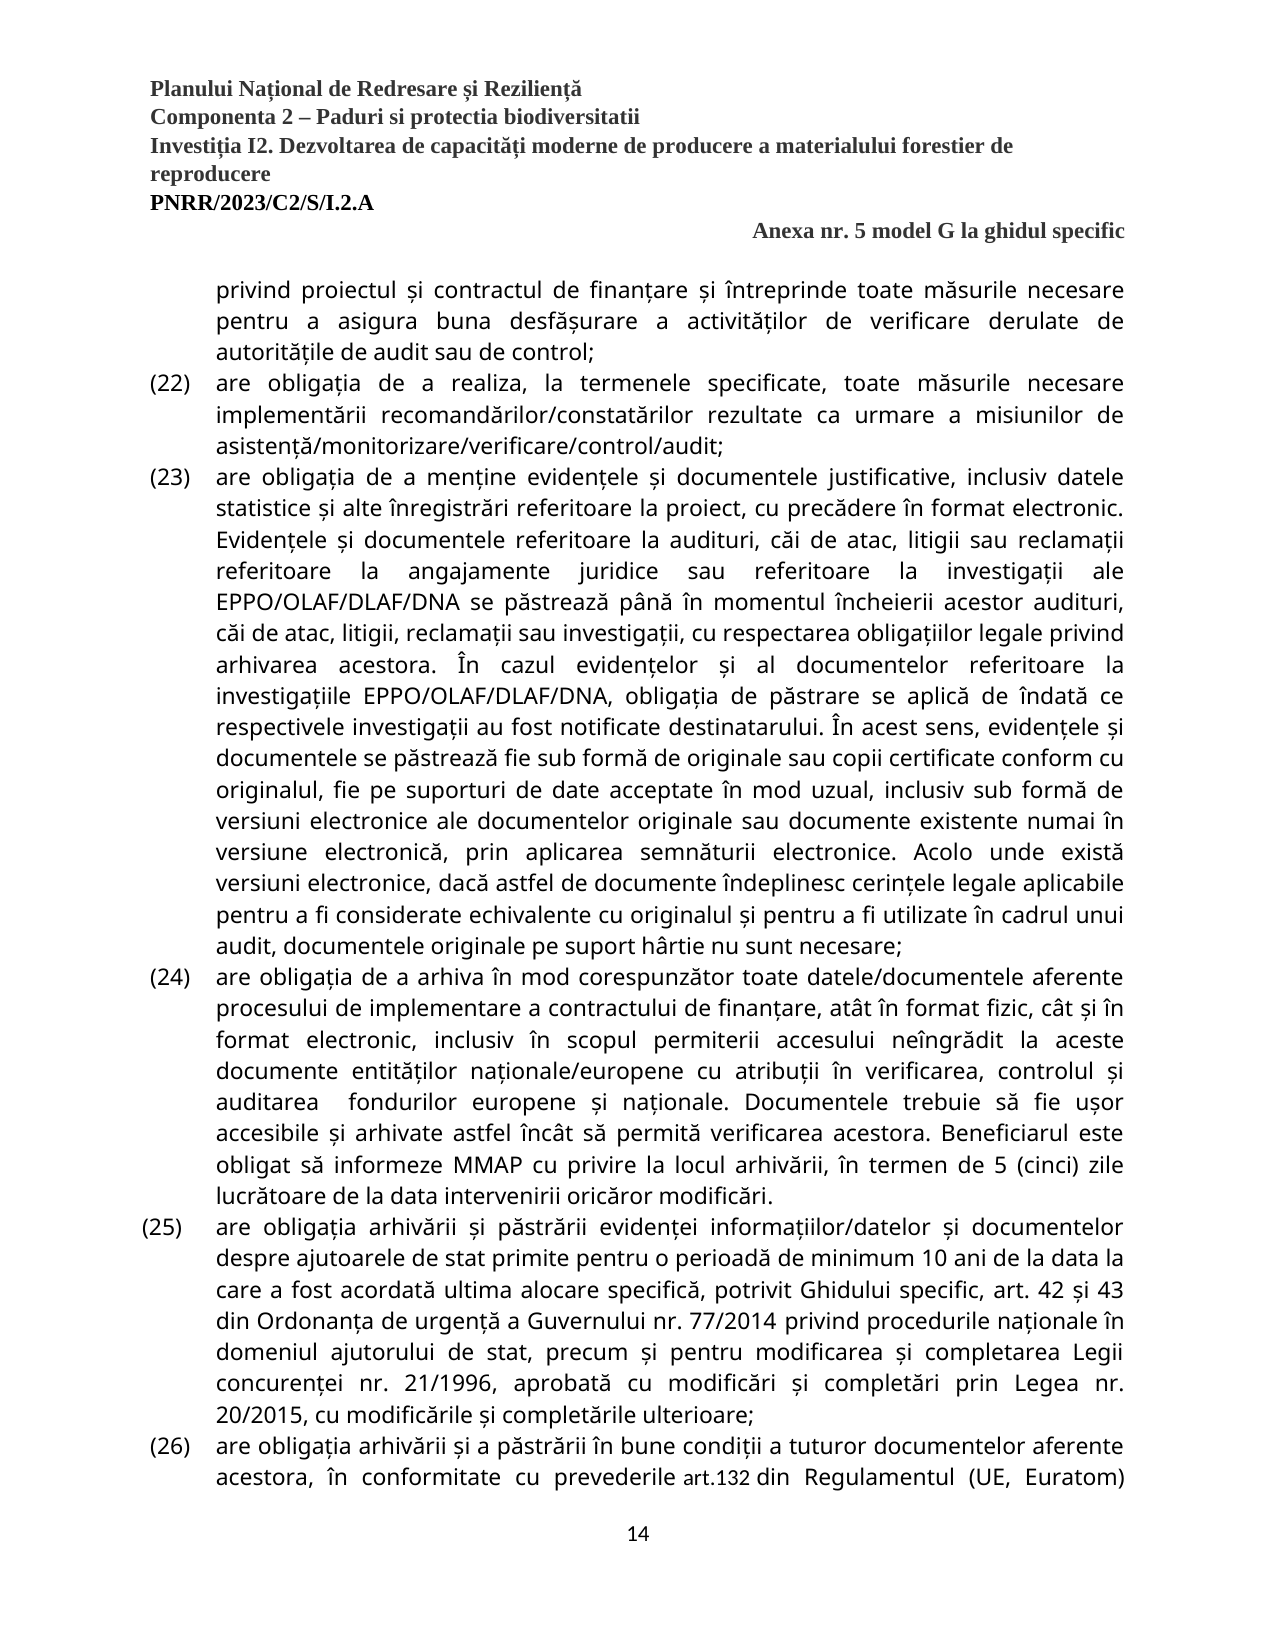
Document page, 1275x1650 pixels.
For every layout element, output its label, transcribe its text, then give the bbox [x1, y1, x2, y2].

list are obligația de a menține evidențele și documentele justificative, inclusiv datele statistice și alte înregistrări referitoare la proiect, cu precădere în format electronic. Evidențele și documentele referitoare la audituri, căi de atac, litigii sau reclamații referitoare la angajamente juridice sau referitoare la investigații ale EPPO/OLAF/DLAF/DNA se păstrează până în momentul încheierii acestor audituri, căi de atac, litigii, reclamații sau investigații, cu respectarea obligațiilor legale privind arhivarea acestora. În cazul evidențelor și al documentelor referitoare la investigațiile EPPO/OLAF/DLAF/DNA, obligația de păstrare se aplică de îndată ce respectivele investigații au fost notificate destinatarului. În acest sens, evidențele și documentele se păstrează fie sub formă de originale sau copii certificate conform cu originalul, fie pe suporturi de date acceptate în mod uzual, inclusiv sub formă de versiuni electronice ale documentelor originale sau documente existente numai în versiune electronică, prin aplicarea semnăturii electronice. Acolo unde există versiuni electronice, dacă astfel de documente îndeplinesc cerințele legale aplicabile pentru a fi considerate echivalente cu originalul și pentru a fi utilizate în cadrul unui audit, documentele originale pe suport hârtie nu sunt necesare; [150, 461, 1125, 961]
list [150, 1430, 1125, 1492]
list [150, 274, 1125, 367]
list are obligația de a realiza, la termenele specificate, toate măsurile necesare implementării recomandărilor/constatărilor rezultate ca urmare a misiunilor de asistență/monitorizare/verificare/control/audit; [150, 367, 1125, 461]
list are obligația arhivării și păstrării evidenței informațiilor/datelor și documentelor despre ajutoarele de stat primite pentru o perioadă de minimum 10 ani de la data la care a fost acordată ultima alocare specifică, potrivit Ghidului specific, art. 42 și 43 din Ordonanța de urgență a Guvernului nr. 77/2014 privind procedurile naționale în domeniul ajutorului de stat, precum și pentru modificarea și completarea Legii concurenței nr. 21/1996, aprobată cu modificări și completări prin Legea nr. 20/2015, cu modificările și completările ulterioare; [142, 1211, 1125, 1430]
list are obligația de a arhiva în mod corespunzător toate datele/documentele aferente procesului de implementare a contractului de finanțare, atât în format fizic, cât și în format electronic, inclusiv în scopul permiterii accesului neîngrădit la aceste documente entităților naționale/europene cu atribuții în verificarea, controlul și auditarea fondurilor europene și naționale. Documentele trebuie să fie ușor accesibile și arhivate astfel încât să permită verificarea acestora. Beneficiarul este obligat să informeze MMAP cu privire la locul arhivării, în termen de 5 (cinci) zile lucrătoare de la data intervenirii oricăror modificări. [150, 961, 1125, 1211]
